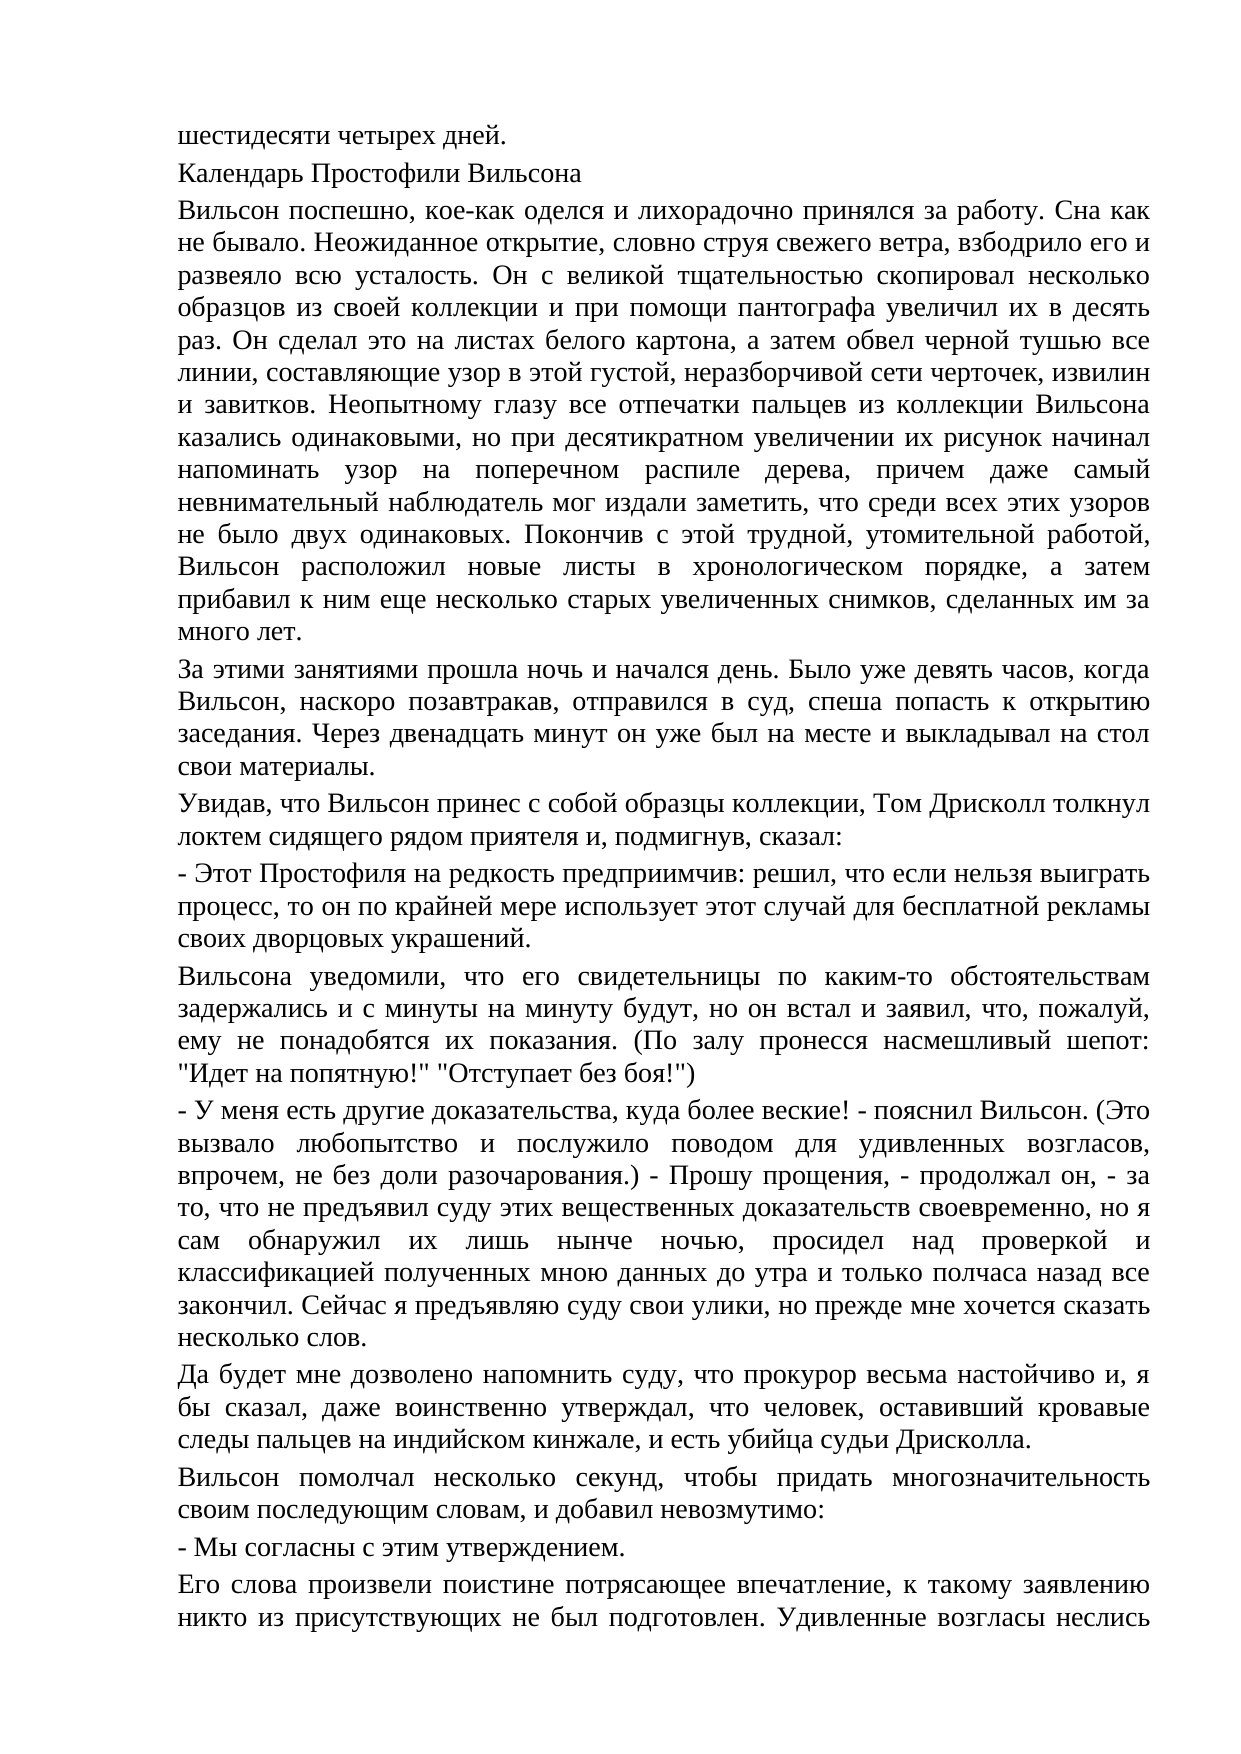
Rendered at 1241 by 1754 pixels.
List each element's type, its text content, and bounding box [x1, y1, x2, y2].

text - У меня есть другие доказательства, куда более веские! - пояснил Вильсон. (Это вызвало любопытство и послужило поводом для удивленных возгласов, впрочем, не без доли разочарования.) - Прошу прощения, - продолжал он, - за то, что не предъявил суду этих вещественных доказательств своевременно, но я сам обнаружил их лишь нынче ночью, просидел над проверкой и классификацией полученных мною данных до утра и только полчаса назад все закончил. Сейчас я предъявляю суду свои улики, но прежде мне хочется сказать несколько слов. [177, 1093, 1152, 1352]
text За этими занятиями прошла ночь и начался день. Было уже девять часов, когда Вильсон, наскоро позавтракав, отправился в суд, спеша попасть к открытию заседания. Через двенадцать минут он уже был на месте и выкладывал на стол свои материалы. [177, 652, 1152, 781]
text Да будет мне дозволено напомнить суду, что прокурор весьма настойчиво и, я бы сказал, даже воинственно утверждал, что человек, оставивший кровавые следы пальцев на индийском кинжале, и есть убийца судьи Дрисколла. [177, 1358, 1152, 1455]
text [177, 1567, 1152, 1632]
text Вильсон помолчал несколько секунд, чтобы придать многозначительность своим последующим словам, и добавил невозмутимо: [177, 1460, 1152, 1525]
text шестидесяти четырех дней. [177, 118, 1152, 151]
text - Мы согласны с этим утверждением. [177, 1530, 1152, 1562]
text Вильсон поспешно, кое-как оделся и лихорадочно принялся за работу. Сна как не бывало. Неожиданное открытие, словно струя свежего ветра, взбодрило его и развеяло всю усталость. Он с великой тщательностью скопировал несколько образцов из своей коллекции и при помощи пантографа увеличил их в десять раз. Он сделал это на листах белого картона, а затем обвел черной тушью все линии, составляющие узор в этой густой, неразборчивой сети черточек, извилин и завитков. Неопытному глазу все отпечатки пальцев из коллекции Вильсона казались одинаковыми, но при десятикратном увеличении их рисунок начинал напоминать узор на поперечном распиле дерева, причем даже самый невнимательный наблюдатель мог издали заметить, что среди всех этих узоров не было двух одинаковых. Покончив с этой трудной, утомительной работой, Вильсон расположил новые листы в хронологическом порядке, а затем прибавил к ним еще несколько старых увеличенных снимков, сделанных им за много лет. [177, 193, 1152, 647]
text Календарь Простофили Вильсона [177, 156, 1152, 188]
text Вильсона уведомили, что его свидетельницы по каким-то обстоятельствам задержались и с минуты на минуту будут, но он встал и заявил, что, пожалуй, ему не понадобятся их показания. (По залу пронесся насмешливый шепот: "Идет на попятную!" "Отступает без боя!") [177, 959, 1152, 1088]
text Увидав, что Вильсон принес с собой образцы коллекции, Том Дрисколл толкнул локтем сидящего рядом приятеля и, подмигнув, сказал: [177, 786, 1152, 851]
text - Этот Простофиля на редкость предприимчив: решил, что если нельзя выиграть процесс, то он по крайней мере использует этот случай для бесплатной рекламы своих дворцовых украшений. [177, 856, 1152, 953]
